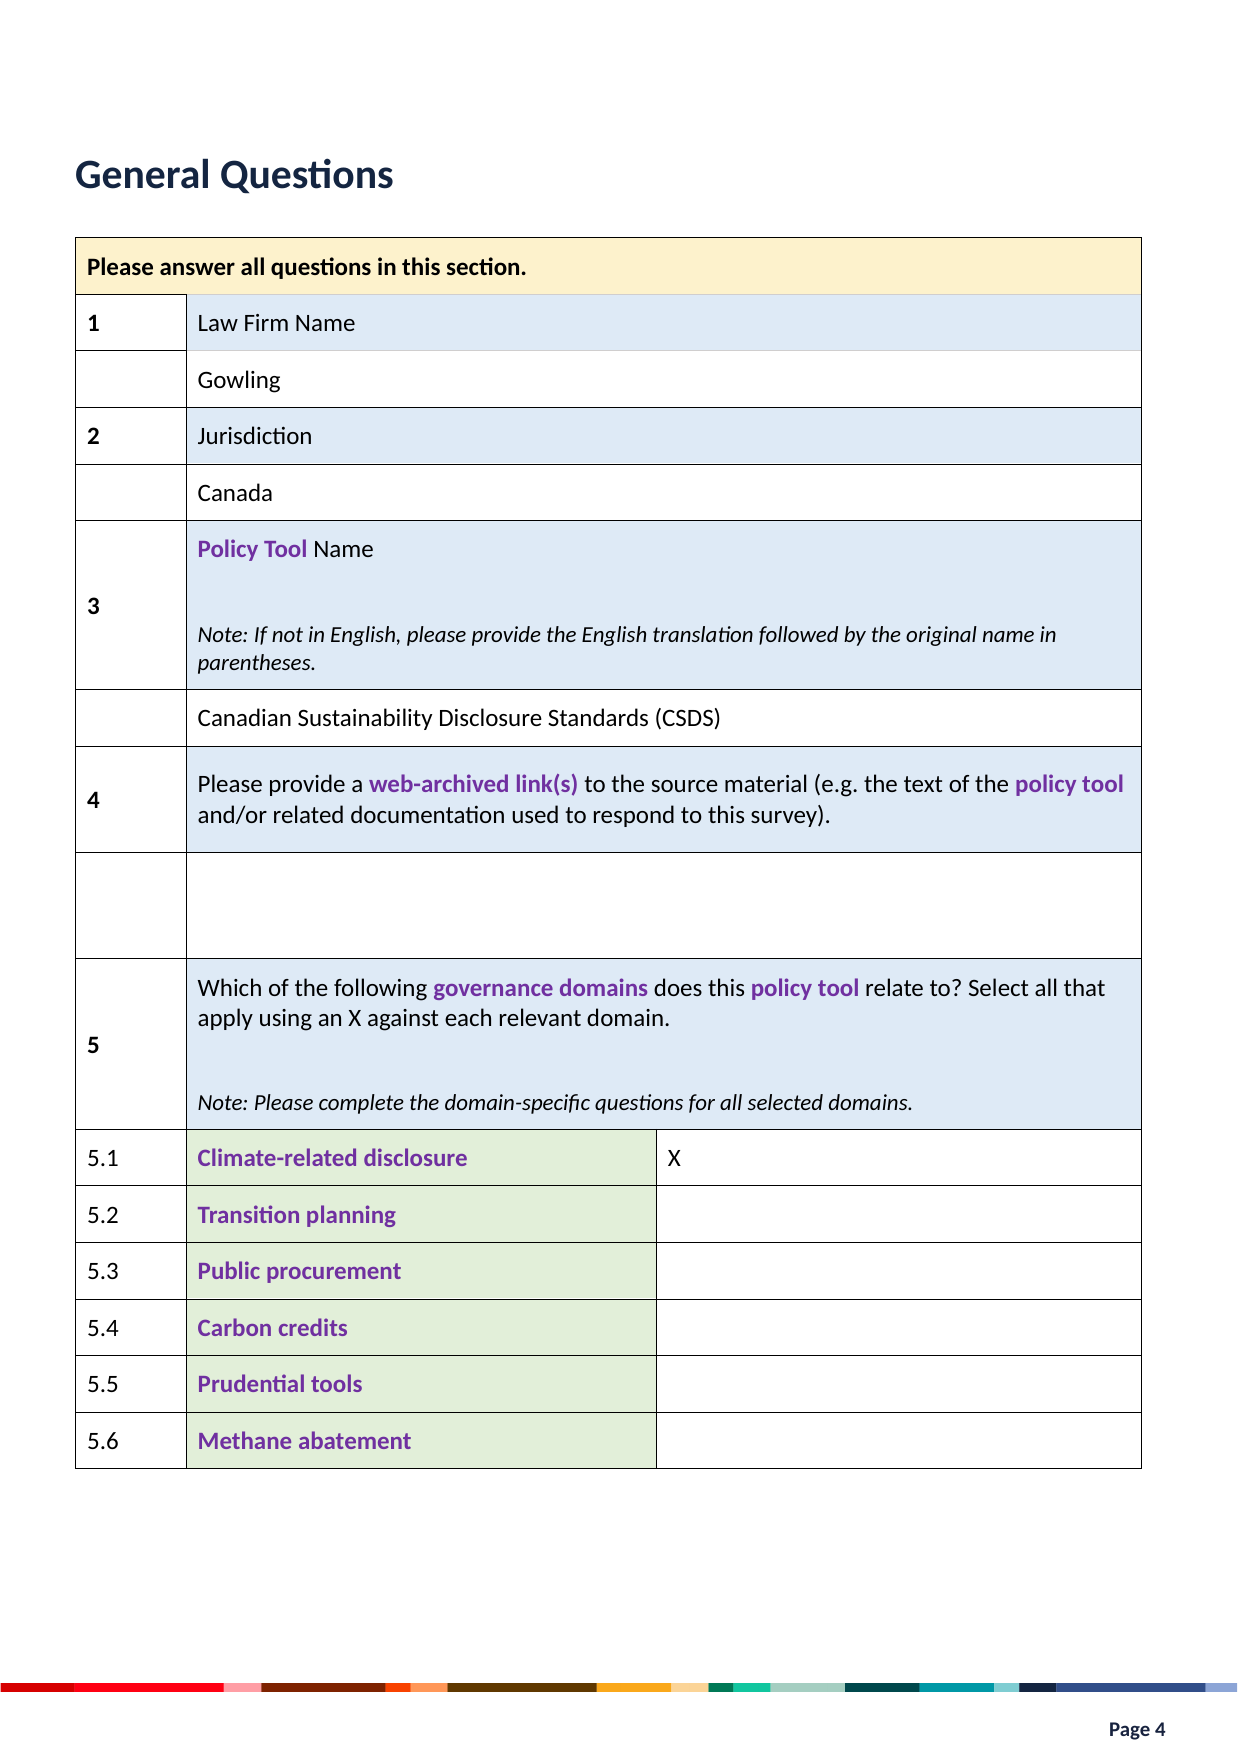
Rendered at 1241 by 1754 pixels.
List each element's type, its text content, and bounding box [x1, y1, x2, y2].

table_cell Jurisdiction [187, 408, 1141, 463]
table_cell Public procurement [187, 1243, 656, 1298]
table_cell 5.6 [76, 1413, 186, 1468]
table_cell Prudential tools [187, 1356, 656, 1412]
table_cell [657, 1243, 1141, 1298]
table_cell [76, 853, 186, 958]
picture [0, 1683, 1236, 1692]
table_cell 5 [76, 959, 186, 1129]
table_cell [76, 351, 186, 407]
table_cell [657, 1356, 1141, 1412]
table_cell [657, 1300, 1141, 1355]
table_cell Canada [187, 465, 1141, 520]
table_cell Which of the following governance domains does this policy tool relate to? Select all that apply using an X against each relevant domain. Note: Please complete the domain-specific questions for all selected domains. [187, 959, 1141, 1129]
table_cell 4 [76, 747, 186, 852]
table_cell 5.2 [76, 1186, 186, 1242]
table_cell Law Firm Name [187, 295, 1141, 350]
table_cell [657, 1413, 1141, 1468]
table_cell 3 [76, 521, 186, 689]
table_cell [76, 465, 186, 520]
table_cell Policy Tool Name Note: If not in English, please provide the English translation followed by the original name in parentheses. [187, 521, 1141, 689]
table_cell 5.3 [76, 1243, 186, 1298]
subtitle General Questions [75, 148, 1165, 199]
table_cell 5.4 [76, 1300, 186, 1355]
table_header Please answer all questions in this section. [76, 238, 1141, 294]
table_cell 5.1 [76, 1130, 186, 1185]
table_cell Please provide a web-archived link(s) to the source material (e.g. the text of the policy tool and/or related documentation used to respond to this survey). [187, 747, 1141, 852]
table_cell [187, 853, 1141, 958]
table_cell Methane abatement [187, 1413, 656, 1468]
table_cell Climate-related disclosure [187, 1130, 656, 1185]
table_cell 2 [76, 408, 186, 463]
table_cell Gowling [187, 351, 1141, 407]
table_cell Canadian Sustainability Disclosure Standards (CSDS) [187, 690, 1141, 746]
table_cell [657, 1186, 1141, 1242]
table_cell [76, 690, 186, 746]
table_cell Carbon credits [187, 1300, 656, 1355]
table_cell Transition planning [187, 1186, 656, 1242]
table_cell 1 [76, 295, 186, 350]
table_cell X [657, 1130, 1141, 1185]
table_cell 5.5 [76, 1356, 186, 1412]
